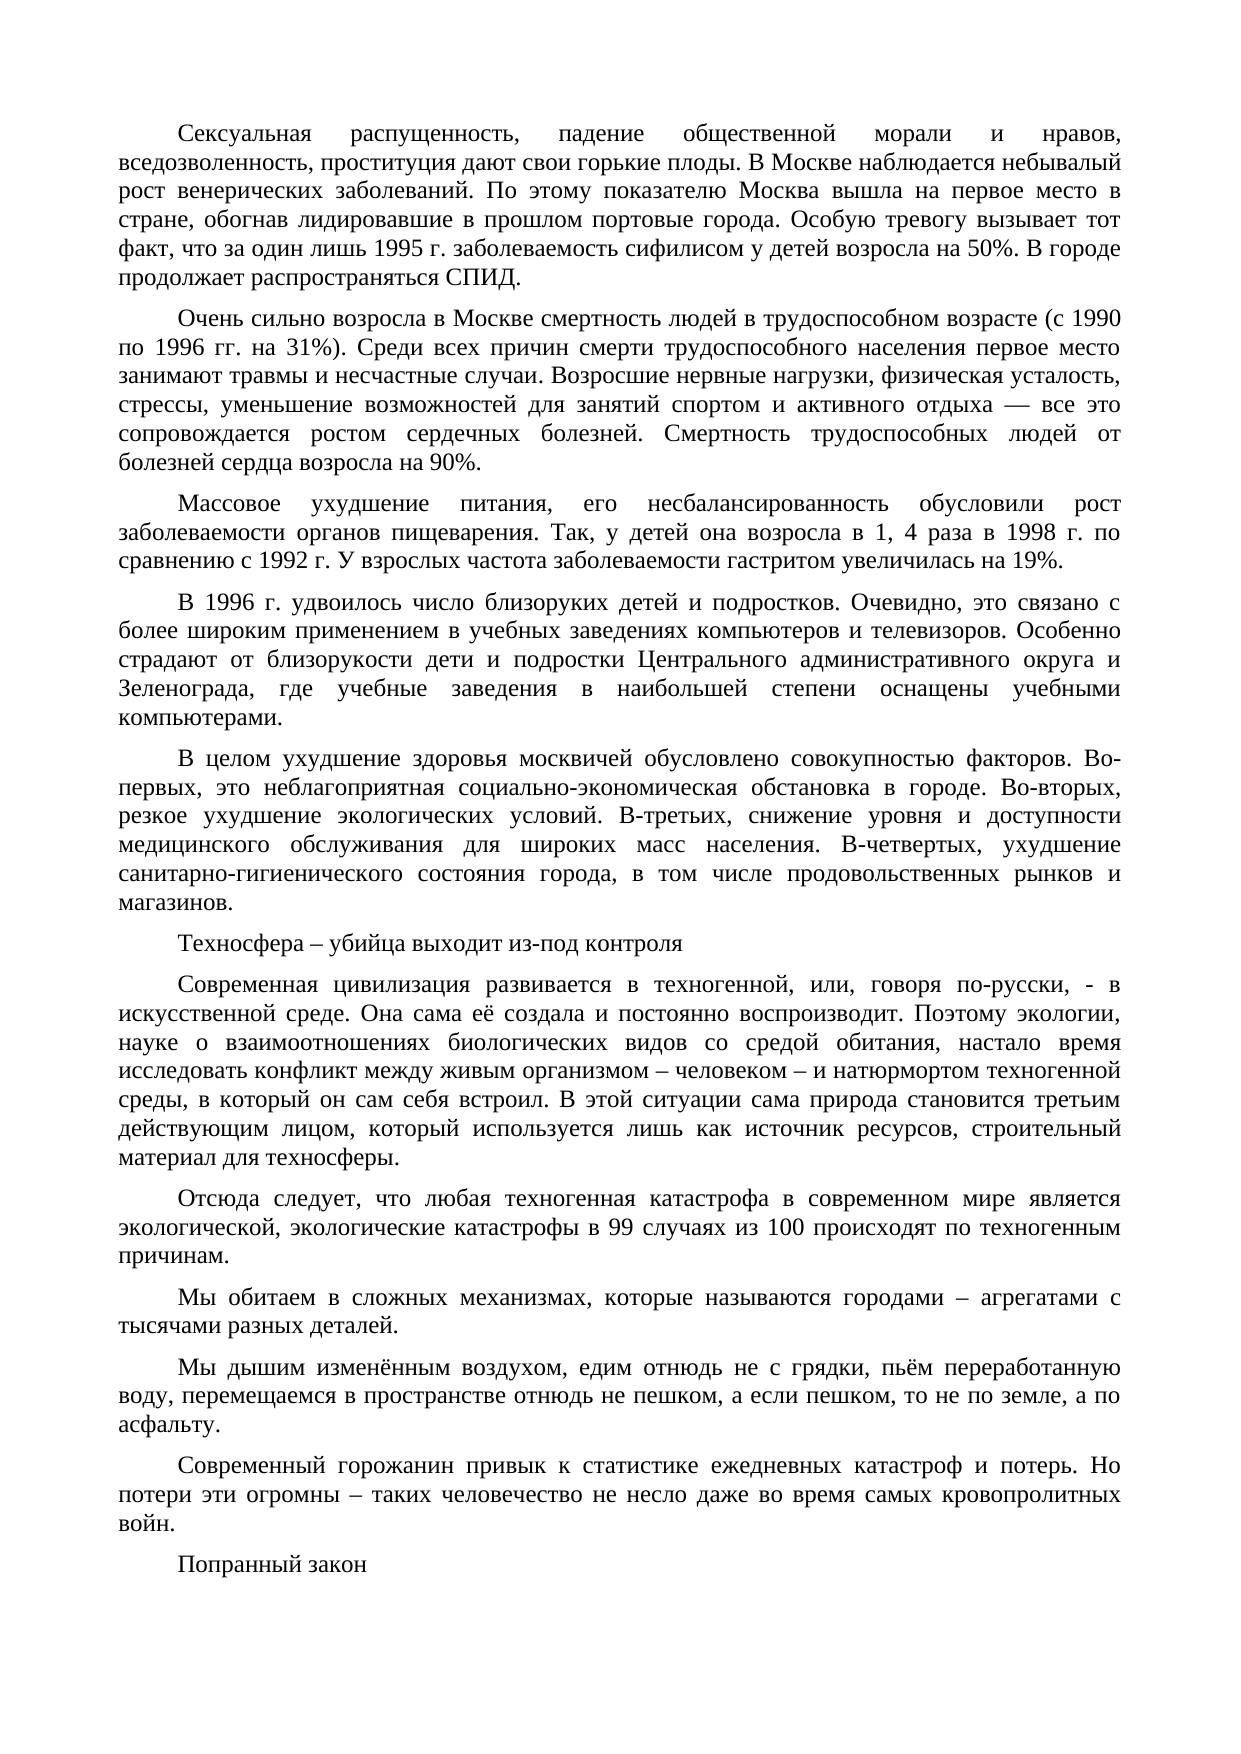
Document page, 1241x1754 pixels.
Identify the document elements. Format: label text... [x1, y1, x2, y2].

text В целом ухудшение здоровья москвичей обусловлено совокупностью факторов. Во-первых, это неблагоприятная социально-экономическая обстановка в городе. Во-вторых, резкое ухудшение экологических условий. В-третьих, снижение уровня и доступности медицинского обслуживания для широких масс населения. В-четвертых, ухудшение санитарно-гигиенического состояния города, в том числе продовольственных рынков и магазинов. [118, 743, 1122, 916]
text Техносфера – убийца выходит из-под контроля [118, 928, 1122, 957]
text Мы дышим изменённым воздухом, едим отнюдь не с грядки, пьём переработанную воду, перемещаемся в пространстве отнюдь не пешком, а если пешком, то не по земле, а по асфальту. [118, 1352, 1122, 1438]
text Мы обитаем в сложных механизмах, которые называются городами – агрегатами с тысячами разных деталей. [118, 1282, 1122, 1339]
text Сексуальная распущенность, падение общественной морали и нравов, вседозволенность, проституция дают свои горькие плоды. В Москве наблюдается небывалый рост венерических заболеваний. По этому показателю Москва вышла на первое место в стране, обогнав лидировавшие в прошлом портовые города. Особую тревогу вызывает тот факт, что за один лишь . заболеваемость сифилисом у детей возросла на 50%. В городе продолжает распространяться СПИД. [118, 118, 1122, 291]
text В . удвоилось число близоруких детей и подростков. Очевидно, это связано с более широким применением в учебных заведениях компьютеров и телевизоров. Особенно страдают от близорукости дети и подростки Центрального административного округа и Зеленограда, где учебные заведения в наибольшей степени оснащены учебными компьютерами. [118, 587, 1122, 731]
text Массовое ухудшение питания, его несбалансированность обусловили рост заболеваемости органов пищеварения. Так, у детей она возросла в 1, 4 раза в . по сравнению с . У взрослых частота заболеваемости гастритом увеличилась на 19%. [118, 488, 1122, 574]
text Очень сильно возросла в Москве смертность людей в трудоспособном возрасте (с 1990 по 1996 гг. на 31%). Среди всех причин смерти трудоспособного населения первое место занимают травмы и несчастные случаи. Возросшие нервные нагрузки, физическая усталость, стрессы, уменьшение возможностей для занятий спортом и активного отдыха — все это сопровождается ростом сердечных болезней. Смертность трудоспособных людей от болезней сердца возросла на 90%. [118, 303, 1122, 476]
text Отсюда следует, что любая техногенная катастрофа в современном мире является экологической, экологические катастрофы в 99 случаях из 100 происходят по техногенным причинам. [118, 1183, 1122, 1269]
text Современный горожанин привык к статистике ежедневных катастроф и потерь. Но потери эти огромны – таких человечество не несло даже во время самых кровопролитных войн. [118, 1451, 1122, 1537]
text Современная цивилизация развивается в техногенной, или, говоря по-русски, - в искусственной среде. Она сама её создала и постоянно воспроизводит. Поэтому экологии, науке о взаимоотношениях биологических видов со средой обитания, настало время исследовать конфликт между живым организмом – человеком – и натюрмортом техногенной среды, в который он сам себя встроил. В этой ситуации сама природа становится третьим действующим лицом, который используется лишь как источник ресурсов, строительный материал для техносферы. [118, 969, 1122, 1171]
text Попранный закон [118, 1549, 1122, 1578]
